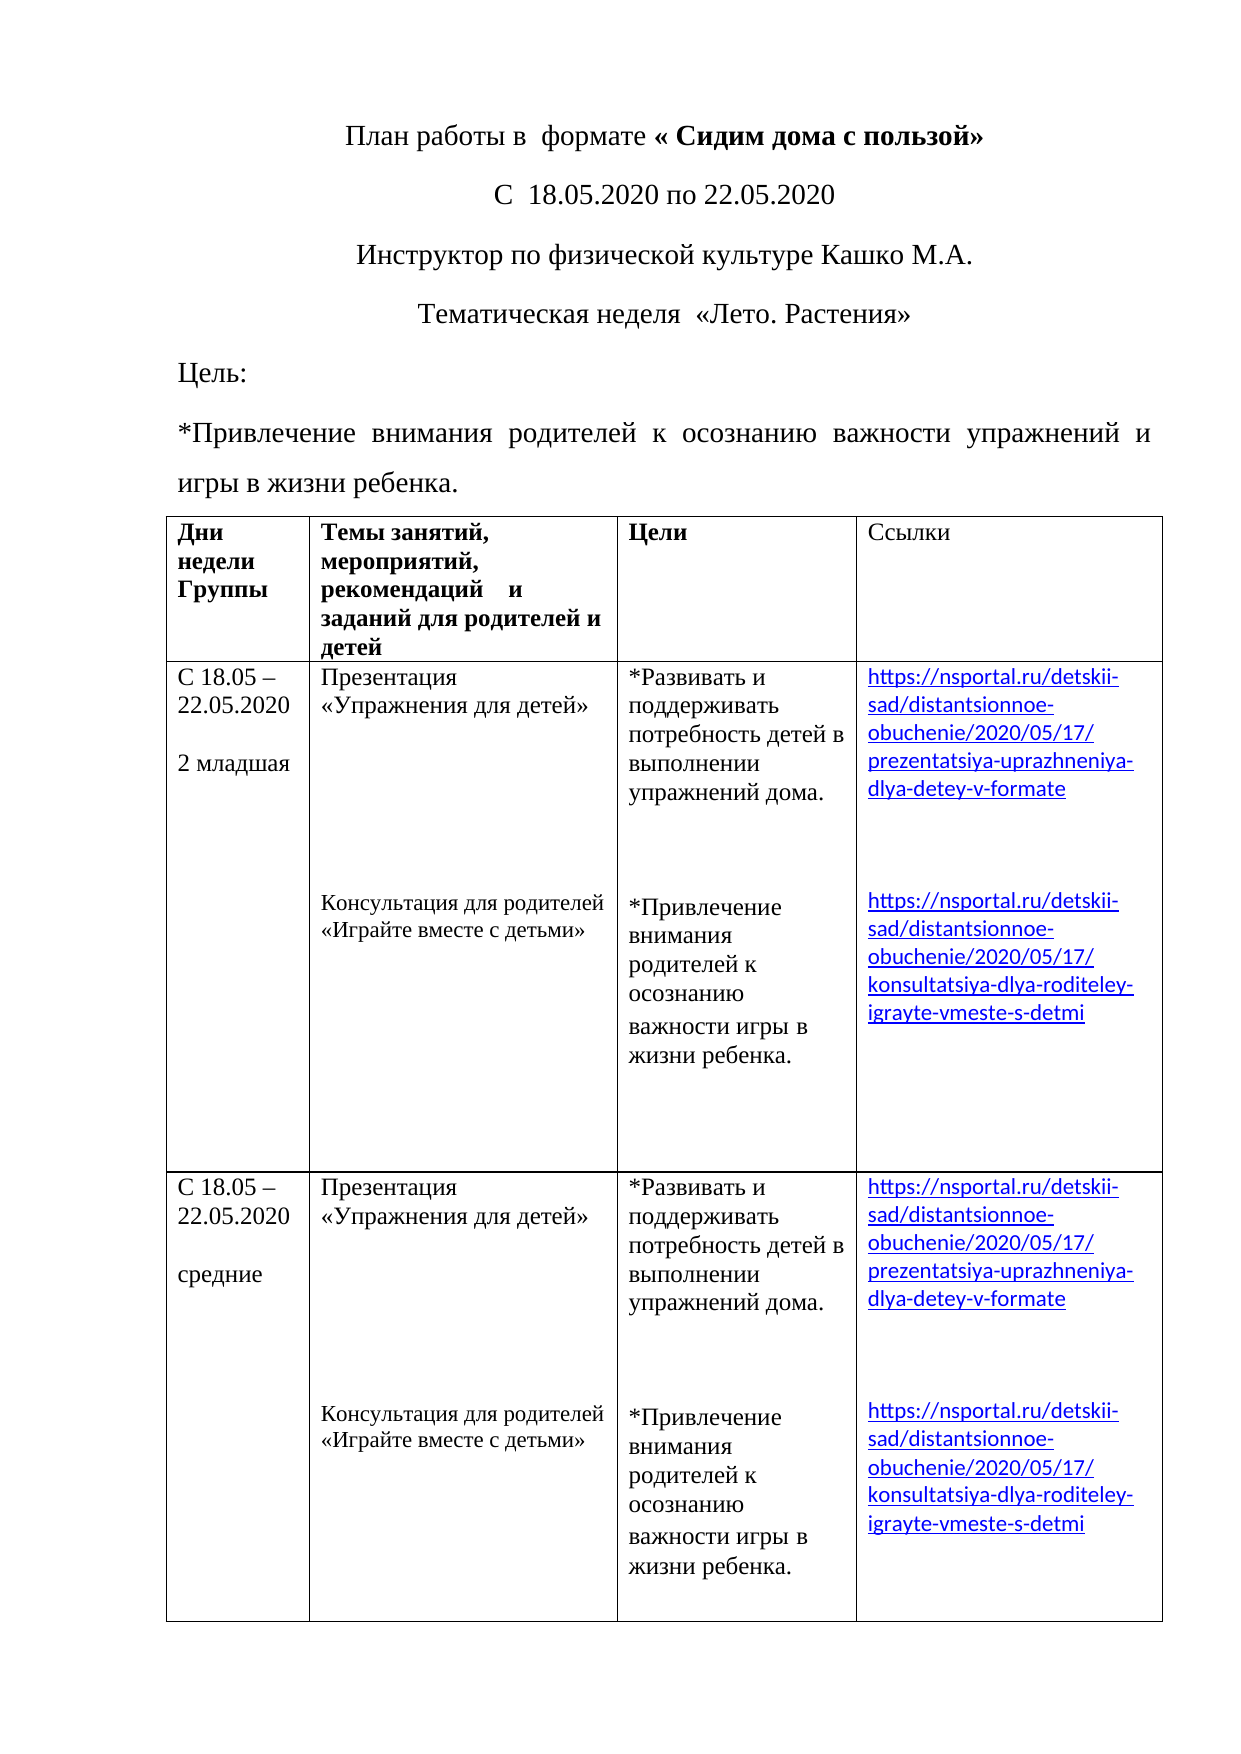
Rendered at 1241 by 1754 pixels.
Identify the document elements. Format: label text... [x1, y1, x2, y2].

text План работы в формате « Сидим дома с пользой» [177, 118, 1152, 152]
text С 18.05.2020 по 22.05.2020 [177, 177, 1152, 211]
table_header Цели [618, 517, 856, 661]
table_header Дни недели Группы [167, 517, 309, 661]
table_header Темы занятий, мероприятий, рекомендаций и заданий для родителей и детей [310, 517, 617, 661]
table_cell Презентация «Упражнения для детей» Консультация для родителей «Играйте вместе с детьми» [310, 662, 617, 1171]
text Цель: [177, 356, 1152, 389]
table_header Ссылки [857, 517, 1162, 661]
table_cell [618, 1173, 856, 1621]
text *Привлечение внимания родителей к осознанию важности упражнений и игры в жизни ребенка. [177, 415, 1152, 499]
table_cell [310, 1173, 617, 1621]
text Тематическая неделя «Лето. Растения» [177, 296, 1152, 330]
table_cell С 18.05 – 22.05.2020 2 младшая [167, 662, 309, 1171]
text Инструктор по физической культуре Кашко М.А. [177, 237, 1152, 270]
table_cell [857, 1173, 1162, 1621]
table_cell С 18.05 – 22.05.2020 средние [167, 1173, 309, 1621]
